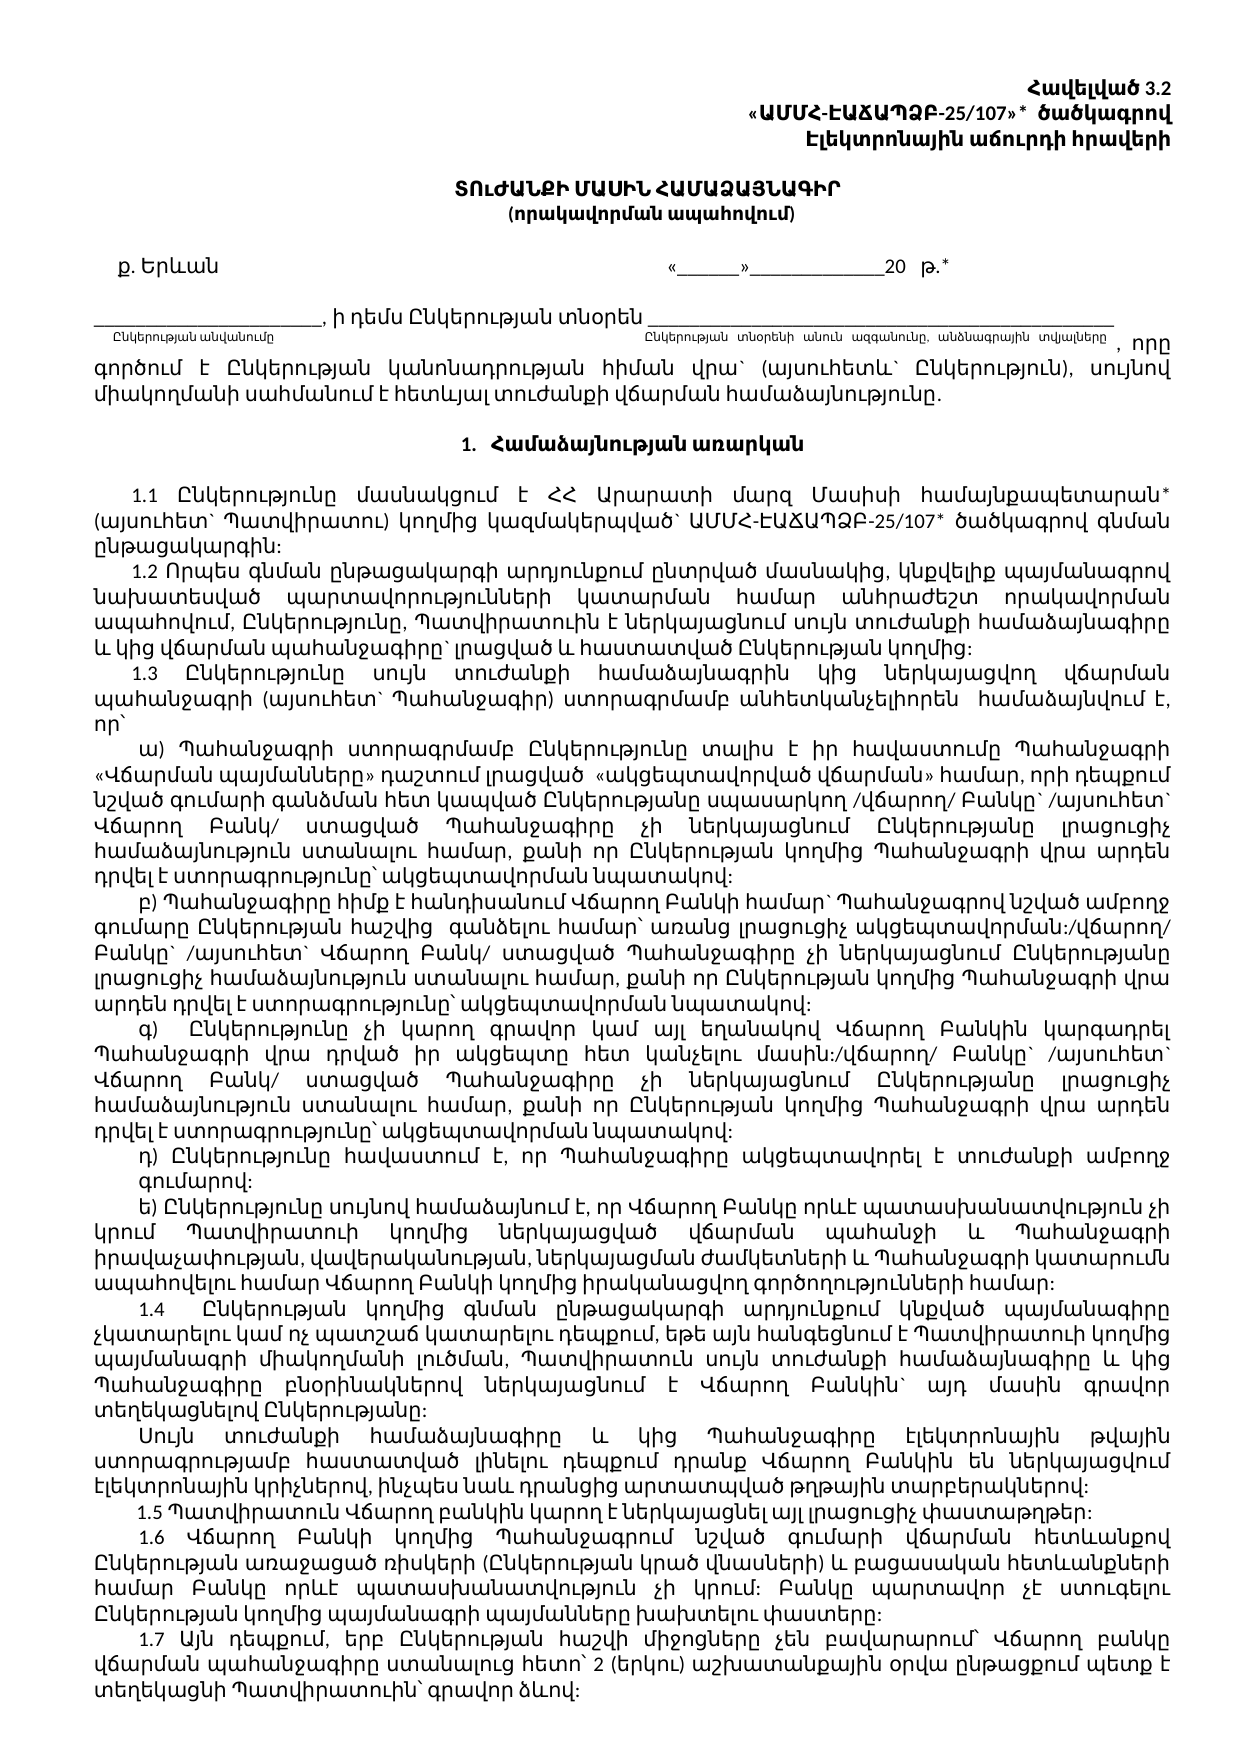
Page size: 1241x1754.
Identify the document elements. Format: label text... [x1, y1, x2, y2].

text դ) Ընկերությունը հավաստում է, որ Պահանջագիրը ակցեպտավորել է տուժանքի ամբողջ գումարով: [138, 1143, 1171, 1194]
text 1.3 Ընկերությունը սույն տուժանքի համաձայնագրին կից ներկայացվող վճարման պահանջագրի (այսուհետ` Պահանջագիր) ստորագրմամբ անհետկանչելիորեն համաձայնվում է, որ՝ [94, 660, 1171, 737]
text գ) Ընկերությունը չի կարող գրավոր կամ այլ եղանակով Վճարող Բանկին կարգադրել Պահանջագրի վրա դրված իր ակցեպտը հետ կանչելու մասին:/վճարող/ Բանկը` /այսուհետ` Վճարող Բանկ/ ստացված Պահանջագիրը չի ներկայացնում Ընկերությանը լրացուցիչ համաձայնություն ստանալու համար, քանի որ Ընկերության կողմից Պահանջագրի վրա արդեն դրվել է ստորագրությունը՝ ակցեպտավորման նպատակով: [94, 1016, 1171, 1143]
text բ) Պահանջագիրը հիմք է հանդիսանում Վճարող Բանկի համար` Պահանջագրով նշված ամբողջ գումարը Ընկերության հաշվից գանձելու համար՝ առանց լրացուցիչ ակցեպտավորման:/վճարող/ Բանկը` /այսուհետ` Վճարող Բանկ/ ստացված Պահանջագիրը չի ներկայացնում Ընկերությանը լրացուցիչ համաձայնություն ստանալու համար, քանի որ Ընկերության կողմից Պահանջագրի վրա արդեն դրվել է ստորագրությունը՝ ակցեպտավորման նպատակով: [94, 889, 1171, 1016]
text 1.4 Ընկերության կողմից գնման ընթացակարգի արդյունքում կնքված պայմանագիրը չկատարելու կամ ոչ պատշաճ կատարելու դեպքում, եթե այն հանգեցնում է Պատվիրատուի կողմից պայմանագրի միակողմանի լուծման, Պատվիրատուն սույն տուժանքի համաձայնագիրը և կից Պահանջագիրը բնօրինակներով ներկայացնում է Վճարող Բանկին` այդ մասին գրավոր տեղեկացնելով Ընկերությանը: [94, 1296, 1171, 1423]
text 1.7 Այն դեպքում, երբ Ընկերության հաշվի միջոցները չեն բավարարում՝ Վճարող բանկը վճարման պահանջագիրը ստանալուց հետո՝ 2 (երկու) աշխատանքային օրվա ընթացքում պետք է տեղեկացնի Պատվիրատուին՝ գրավոր ձևով: [94, 1626, 1171, 1702]
text Հավելված 3.2 [94, 75, 1171, 100]
text 1.1 Ընկերությունը մասնակցում է ՀՀ Արարատի մարզ Մասիսի համայնքապետարան* (այսուհետ` Պատվիրատու) կողմից կազմակերպված` ԱՄՄՀ-ԷԱՃԱՊՁԲ-25/107* ծածկագրով գնման ընթացակարգին: [94, 482, 1171, 559]
text 1.5 Պատվիրատուն Վճարող բանկին կարող է ներկայացնել այլ լրացուցիչ փաստաթղթեր: [94, 1499, 1171, 1524]
text ______________________, ի դեմս Ընկերության տնօրեն _____________________________________________ [94, 304, 1171, 330]
text 1.2 Որպես գնման ընթացակարգի արդյունքում ընտրված մասնակից, կնքվելիք պայմանագրով նախատեսված պարտավորությունների կատարման համար անհրաժեշտ որակավորման ապահովում, Ընկերությունը, Պատվիրատուին է ներկայացնում սույն տուժանքի համաձայնագիրը և կից վճարման պահանջագիրը` լրացված և հաստատված Ընկերության կողմից: [94, 559, 1171, 660]
text ք. Երևան «______»_____________20 թ.* [94, 254, 1171, 279]
text 1. Համաձայնության առարկան [94, 432, 1171, 457]
text Էլեկտրոնային աճուրդի հրավերի [94, 126, 1171, 151]
text «ԱՄՄՀ-ԷԱՃԱՊՁԲ-25/107»* ծածկագրով [94, 100, 1171, 126]
text Սույն տուժանքի համաձայնագիրը և կից Պահանջագիրը էլեկտրոնային թվային ստորագրությամբ հաստատված լինելու դեպքում դրանք Վճարող Բանկին են ներկայացվում էլեկտրոնային կրիչներով, ինչպես նաև դրանցից արտատպված թղթային տարբերակներով: [94, 1423, 1171, 1499]
text ՏՈւԺԱՆՔԻ ՄԱՍԻՆ ՀԱՄԱՁԱՅՆԱԳԻՐ [94, 177, 1171, 202]
text (որակավորման ապահովում) [94, 202, 1171, 225]
text ե) Ընկերությունը սույնով համաձայնում է, որ Վճարող Բանկը որևէ պատասխանատվություն չի կրում Պատվիրատուի կողմից ներկայացված վճարման պահանջի և Պահանջագրի իրավաչափության, վավերականության, ներկայացման ժամկետների և Պահանջագրի կատարումն ապահովելու համար Վճարող Բանկի կողմից իրականացվող գործողությունների համար: [94, 1194, 1171, 1296]
text ա) Պահանջագրի ստորագրմամբ Ընկերությունը տալիս է իր հավաստումը Պահանջագրի «Վճարման պայմանները» դաշտում լրացված «ակցեպտավորված վճարման» համար, որի դեպքում նշված գումարի գանձման հետ կապված Ընկերությանը սպասարկող /վճարող/ Բանկը` /այսուհետ` Վճարող Բանկ/ ստացված Պահանջագիրը չի ներկայացնում Ընկերությանը լրացուցիչ համաձայնություն ստանալու համար, քանի որ Ընկերության կողմից Պահանջագրի վրա արդեն դրվել է ստորագրությունը՝ ակցեպտավորման նպատակով: [94, 737, 1171, 889]
text 1.6 Վճարող Բանկի կողմից Պահանջագրում նշված գումարի վճարման հետևանքով Ընկերության առաջացած ռիսկերի (Ընկերության կրած վնասների) և բացասական հետևանքների համար Բանկը որևէ պատասխանատվություն չի կրում: Բանկը պարտավոր չէ ստուգելու Ընկերության կողմից պայմանագրի պայմանները խախտելու փաստերը: [94, 1524, 1171, 1626]
text Ընկերության անվանումը Ընկերության տնօրենի անուն ազգանունը, անձնագրային տվյալները , որը գործում է Ընկերության կանոնադրության հիման վրա` (այսուհետև` Ընկերություն), սույնով միակողմանի սահմանում է հետևյալ տուժանքի վճարման համաձայնությունը. [94, 330, 1171, 406]
